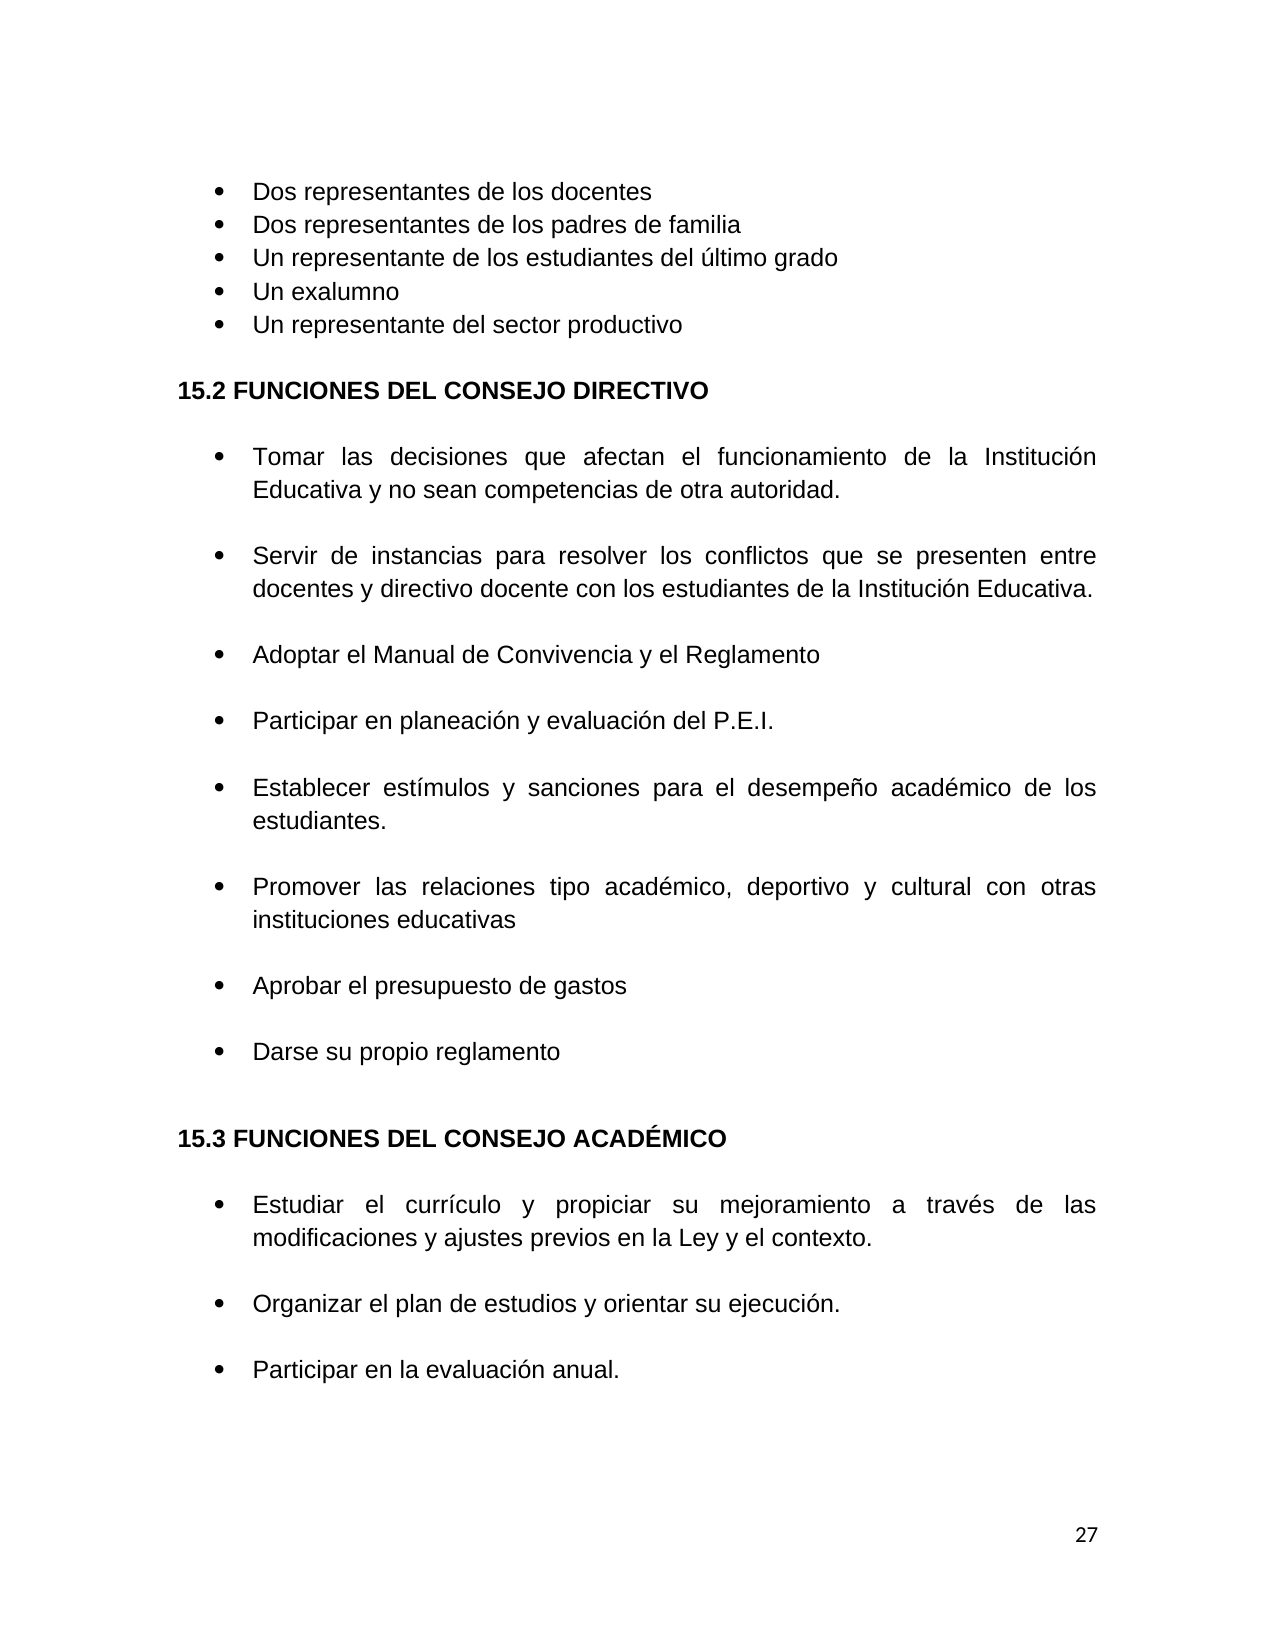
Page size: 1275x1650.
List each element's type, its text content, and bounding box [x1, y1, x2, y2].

list Participar en la evaluación anual. [215, 1355, 1098, 1384]
list Organizar el plan de estudios y orientar su ejecución. [215, 1289, 1098, 1318]
list Participar en planeación y evaluación del P.E.I. [215, 706, 1098, 735]
list Un representante de los estudiantes del último grado [215, 243, 1098, 272]
list Darse su propio reglamento [215, 1037, 1098, 1066]
list Estudiar el currículo y propiciar su mejoramiento a través de las modificaciones y ajustes previos en la Ley y el contexto. [215, 1190, 1098, 1252]
list Establecer estímulos y sanciones para el desempeño académico de los estudiantes. [215, 772, 1098, 834]
list Tomar las decisiones que afectan el funcionamiento de la Institución Educativa y no sean competencias de otra autoridad. [215, 442, 1098, 504]
list Aprobar el presupuesto de gastos [215, 971, 1098, 1000]
list Un exalumno [215, 277, 1098, 305]
list Adoptar el Manual de Convivencia y el Reglamento [215, 640, 1098, 669]
list Servir de instancias para resolver los conflictos que se presenten entre docentes y directivo docente con los estudiantes de la Institución Educativa. [215, 541, 1098, 603]
list Un representante del sector productivo [215, 310, 1098, 338]
list Promover las relaciones tipo académico, deportivo y cultural con otras instituciones educativas [215, 872, 1098, 933]
list Dos representantes de los docentes [215, 177, 1098, 206]
list Dos representantes de los padres de familia [215, 210, 1098, 239]
text 15.2 FUNCIONES DEL CONSEJO DIRECTIVO [177, 376, 1098, 404]
text 15.3 FUNCIONES DEL CONSEJO ACADÉMICO [177, 1124, 1098, 1153]
